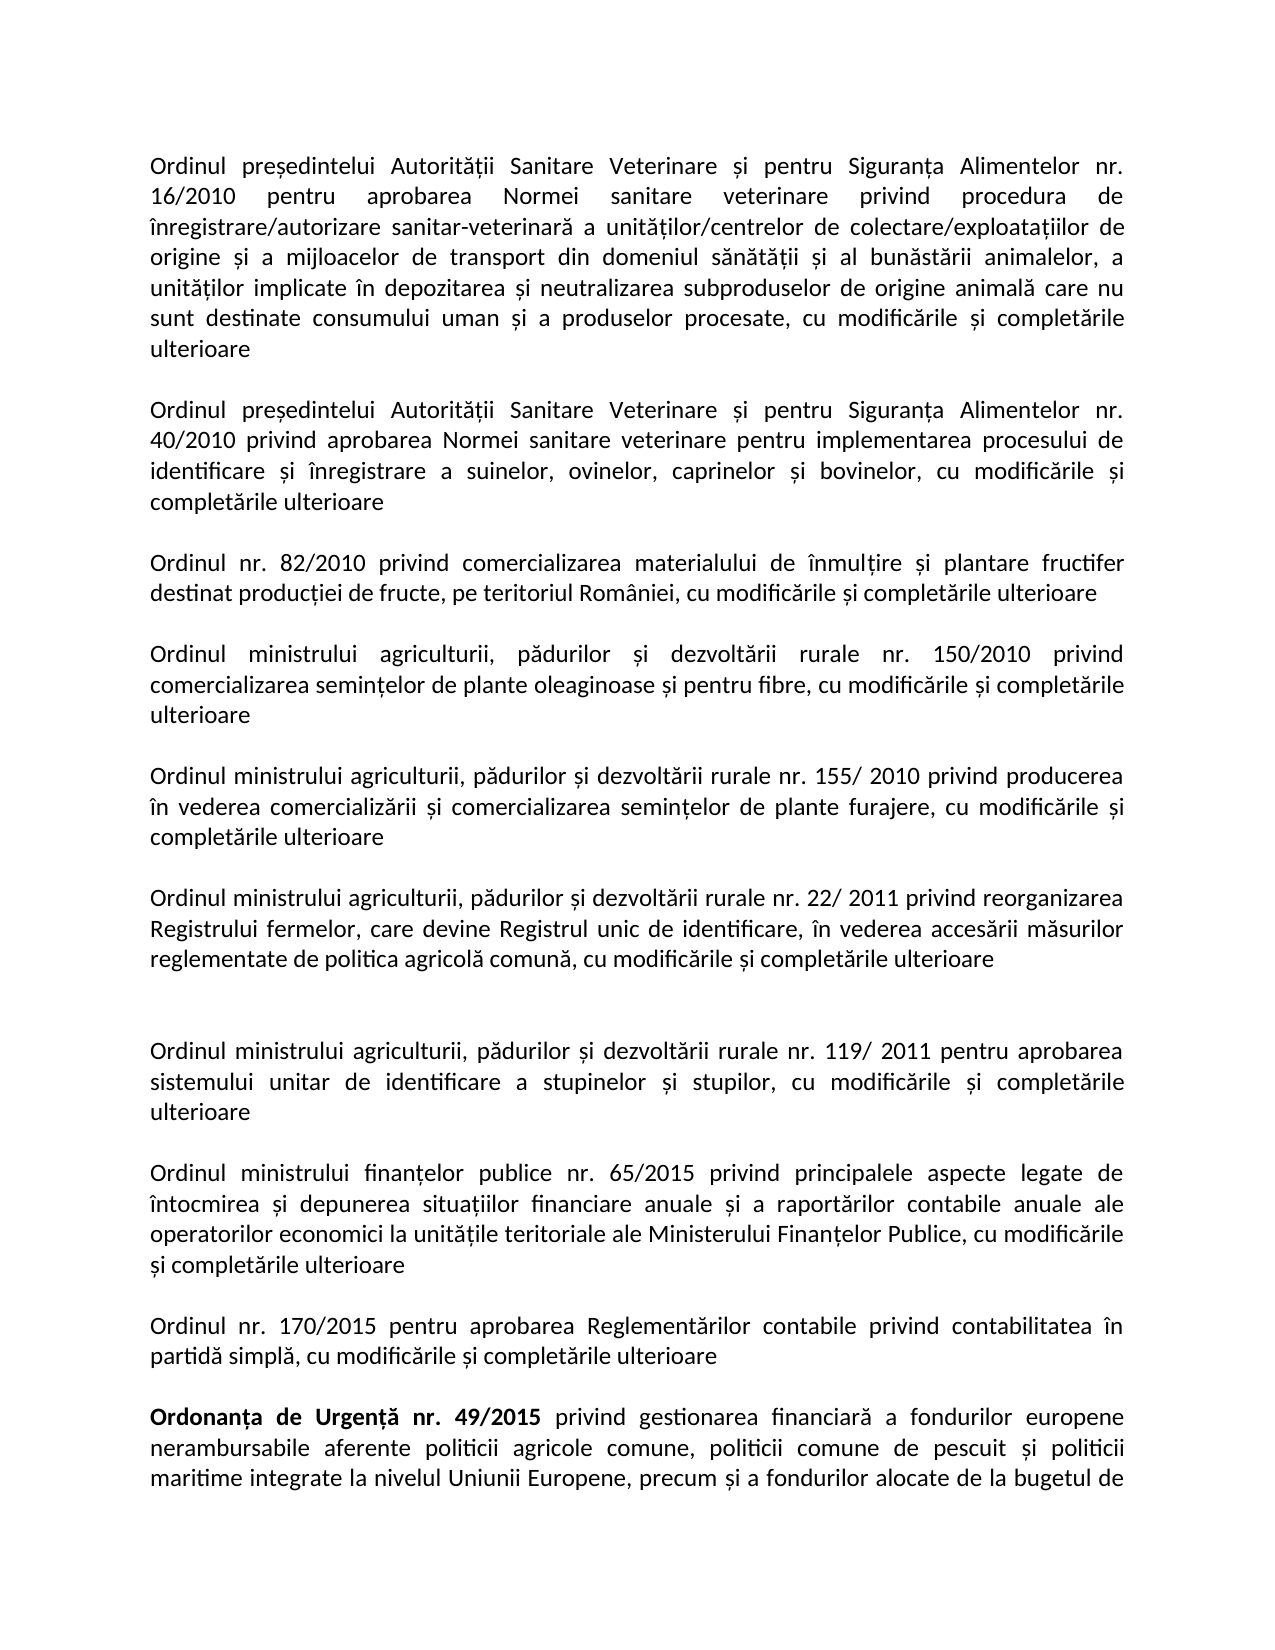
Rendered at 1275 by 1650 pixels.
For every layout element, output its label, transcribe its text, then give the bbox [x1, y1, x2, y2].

text Ordinul nr. 170/2015 pentru aprobarea Reglementărilor contabile privind contabilitatea în partidă simplă, cu modificările şi completările ulterioare [150, 1310, 1125, 1371]
text Ordinul ministrului agriculturii, pădurilor și dezvoltării rurale nr. 119/ 2011 pentru aprobarea sistemului unitar de identificare a stupinelor şi stupilor, cu modificările şi completările ulterioare [150, 1035, 1125, 1127]
text Ordinul ministrului agriculturii, pădurilor și dezvoltării rurale nr. 155/ 2010 privind producerea în vederea comercializării şi comercializarea seminţelor de plante furajere, cu modificările şi completările ulterioare [150, 760, 1125, 852]
text Ordinul nr. 82/2010 privind comercializarea materialului de înmulţire şi plantare fructifer destinat producţiei de fructe, pe teritoriul României, cu modificările şi completările ulterioare [150, 547, 1125, 608]
text Ordinul ministrului finanțelor publice nr. 65/2015 privind principalele aspecte legate de întocmirea şi depunerea situaţiilor financiare anuale şi a raportărilor contabile anuale ale operatorilor economici la unităţile teritoriale ale Ministerului Finanţelor Publice, cu modificările şi completările ulterioare [150, 1157, 1125, 1279]
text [150, 1401, 1125, 1493]
text Ordinul președintelui Autorității Sanitare Veterinare și pentru Siguranța Alimentelor nr. 16/2010 pentru aprobarea Normei sanitare veterinare privind procedura de înregistrare/autorizare sanitar-veterinară a unităţilor/centrelor de colectare/exploataţiilor de origine şi a mijloacelor de transport din domeniul sănătăţii şi al bunăstării animalelor, a unităţilor implicate în depozitarea şi neutralizarea subproduselor de origine animală care nu sunt destinate consumului uman şi a produselor procesate, cu modificările şi completările ulterioare [150, 150, 1125, 364]
text Ordinul președintelui Autorității Sanitare Veterinare și pentru Siguranța Alimentelor nr. 40/2010 privind aprobarea Normei sanitare veterinare pentru implementarea procesului de identificare şi înregistrare a suinelor, ovinelor, caprinelor şi bovinelor, cu modificările şi completările ulterioare [150, 394, 1125, 516]
text Ordinul ministrului agriculturii, pădurilor și dezvoltării rurale nr. 150/2010 privind comercializarea seminţelor de plante oleaginoase şi pentru fibre, cu modificările şi completările ulterioare [150, 638, 1125, 730]
text Ordinul ministrului agriculturii, pădurilor și dezvoltării rurale nr. 22/ 2011 privind reorganizarea Registrului fermelor, care devine Registrul unic de identificare, în vederea accesării măsurilor reglementate de politica agricolă comună, cu modificările şi completările ulterioare [150, 882, 1125, 974]
